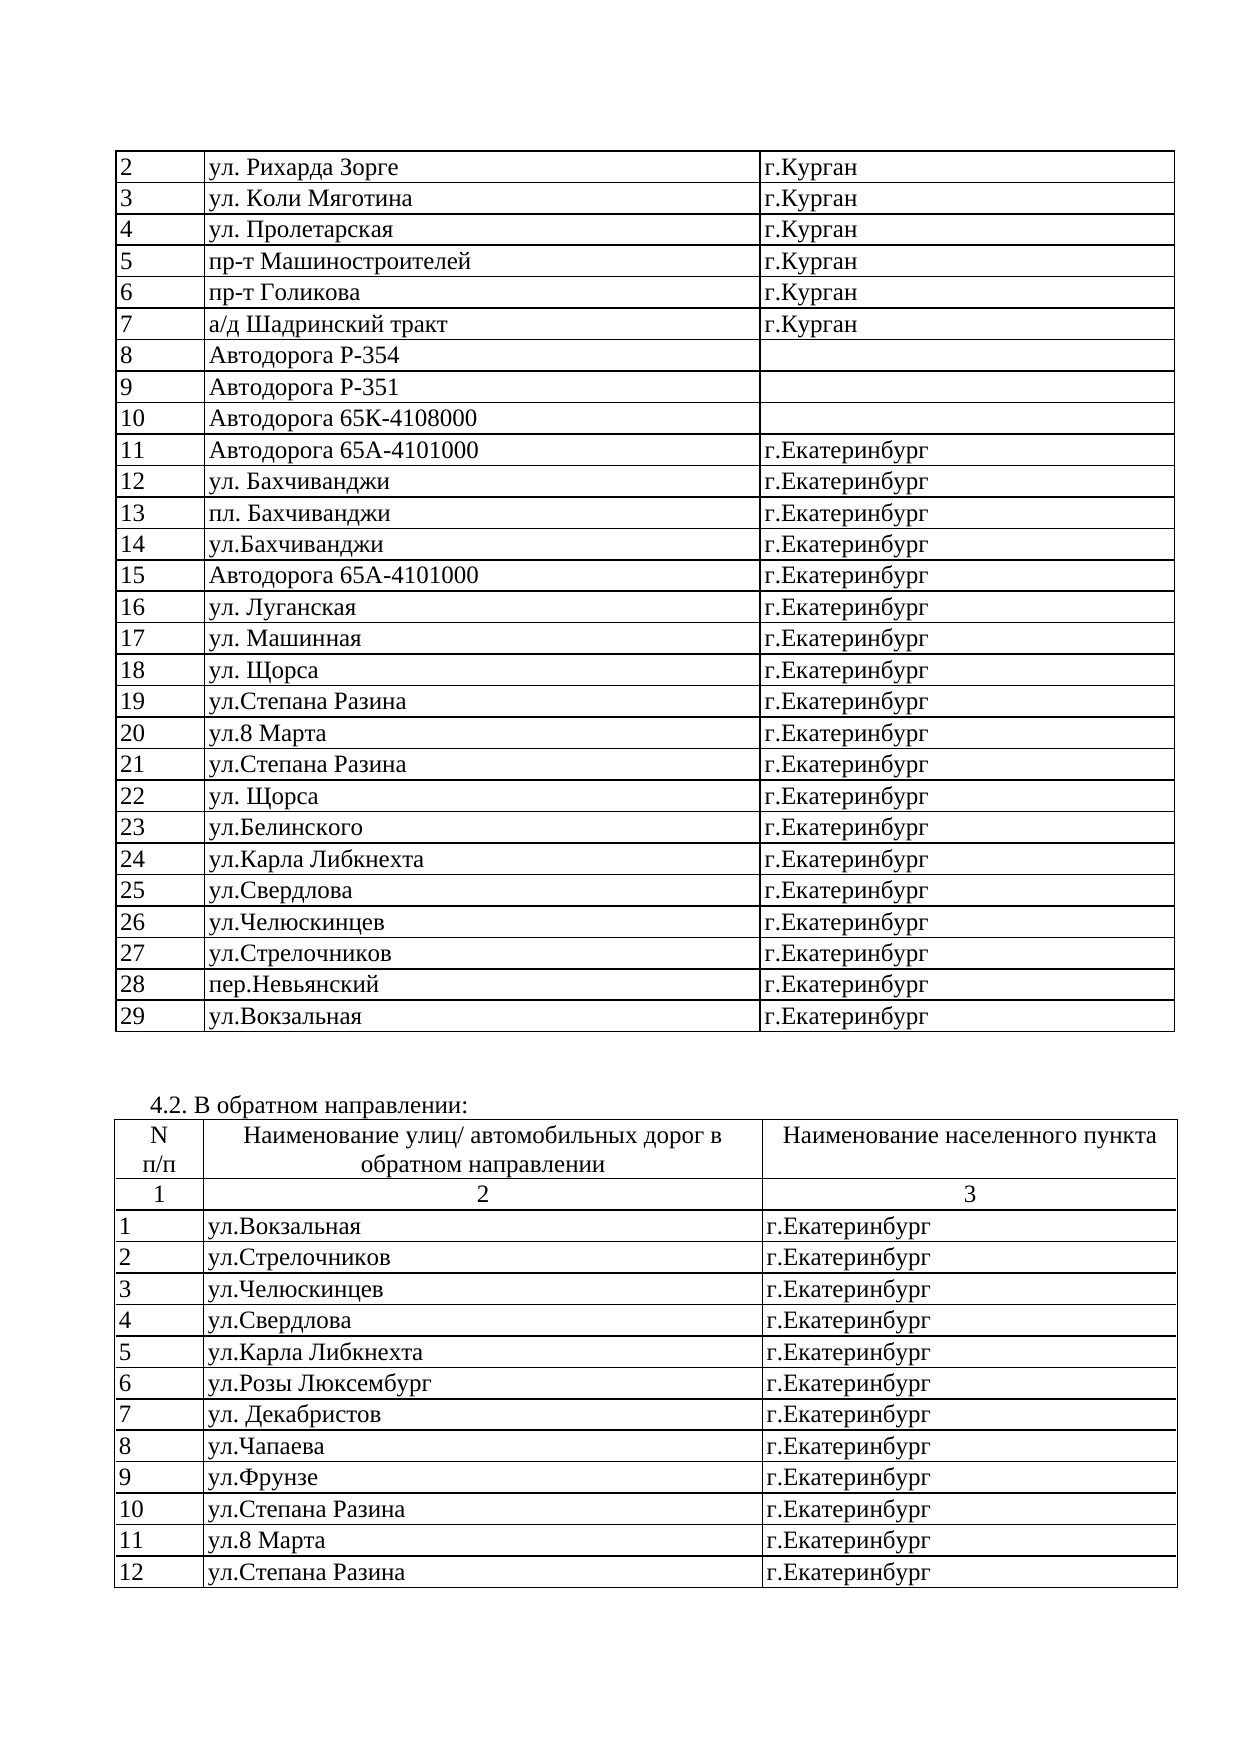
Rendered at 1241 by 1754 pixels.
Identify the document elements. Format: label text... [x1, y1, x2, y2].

table_cell г.Екатеринбург [761, 907, 1174, 936]
table_cell ул.Степана Разина [204, 1557, 762, 1587]
table_cell 15 [117, 561, 204, 590]
table_cell ул.Стрелочников [204, 1242, 762, 1272]
table_cell г.Екатеринбург [761, 938, 1174, 968]
table_cell ул. Щорса [205, 655, 759, 685]
table_cell г.Екатеринбург [763, 1555, 1177, 1587]
table_cell 19 [117, 686, 204, 716]
table_cell пр-т Голикова [205, 277, 759, 307]
table_cell 22 [117, 781, 204, 811]
table_cell Автодорога 65А-4101000 [205, 561, 759, 590]
table_cell 4 [115, 1305, 203, 1335]
table_cell ул.Розы Люксембург [204, 1368, 762, 1398]
table_cell 14 [117, 529, 204, 559]
table_cell г.Екатеринбург [761, 686, 1174, 716]
table_cell 11 [115, 1525, 203, 1555]
table_cell 16 [117, 592, 204, 622]
table_cell 21 [117, 749, 204, 779]
table_cell г.Екатеринбург [763, 1272, 1177, 1303]
table_cell ул.Свердлова [205, 875, 759, 905]
table_cell ул.Степана Разина [205, 749, 759, 779]
table_cell ул. Пролетарская [205, 215, 759, 244]
table_cell ул.8 Марта [205, 718, 759, 748]
table_cell ул.Свердлова [204, 1305, 762, 1335]
table_cell 3 [117, 183, 204, 213]
table_cell г.Екатеринбург [761, 498, 1174, 527]
table_cell [761, 403, 1174, 433]
table_cell 3 [115, 1273, 203, 1303]
table_cell 8 [117, 340, 204, 370]
text 4.2. В обратном направлении: [150, 1090, 1090, 1119]
table_cell ул. Рихарда Зорге [205, 152, 759, 181]
table_cell г.Екатеринбург [761, 812, 1174, 842]
table_cell [761, 372, 1174, 402]
table_cell г.Екатеринбург [763, 1304, 1177, 1335]
table_cell 10 [115, 1493, 203, 1524]
table_cell 24 [117, 844, 204, 873]
table_cell ул. Декабристов [204, 1400, 762, 1429]
table_cell пер.Невьянский [205, 970, 759, 999]
table_cell г.Курган [761, 277, 1174, 307]
table_cell ул. Луганская [205, 592, 759, 622]
table_cell ул.8 Марта [204, 1525, 762, 1555]
table_cell 25 [117, 875, 204, 905]
table_cell г.Екатеринбург [761, 561, 1174, 590]
table_cell пр-т Машиностроителей [205, 246, 759, 276]
table_cell 3 [763, 1178, 1177, 1209]
table_cell ул.Чапаева [204, 1431, 762, 1461]
table_cell г.Екатеринбург [763, 1429, 1177, 1461]
table_cell 8 [115, 1430, 203, 1461]
table_cell г.Курган [761, 183, 1174, 213]
table_cell 10 [117, 403, 204, 433]
table_cell г.Курган [761, 152, 1174, 181]
table_cell 9 [117, 372, 204, 402]
table_cell г.Екатеринбург [761, 844, 1174, 873]
table_cell г.Екатеринбург [761, 655, 1174, 685]
table_cell 1 [115, 1210, 203, 1241]
table_cell г.Курган [761, 309, 1174, 339]
table_cell 1 [115, 1179, 203, 1209]
table_cell 4 [117, 215, 204, 244]
table_header Наименование улиц/ автомобильных дорог в обратном направлении [204, 1120, 762, 1178]
table_header N п/п [115, 1120, 203, 1178]
table_cell г.Курган [761, 246, 1174, 276]
table_cell ул.Челюскинцев [204, 1274, 762, 1303]
table_cell ул.Степана Разина [204, 1494, 762, 1524]
table_cell 7 [115, 1399, 203, 1429]
table_cell 12 [117, 466, 204, 496]
table_cell Автодорога 65А-4101000 [205, 435, 759, 464]
table_cell ул.Стрелочников [205, 938, 759, 968]
table_cell г.Екатеринбург [763, 1209, 1177, 1241]
table_cell г.Екатеринбург [763, 1241, 1177, 1272]
table_cell 6 [117, 277, 204, 307]
table_cell г.Екатеринбург [761, 970, 1174, 999]
table_cell 18 [117, 655, 204, 685]
table_cell г.Екатеринбург [761, 592, 1174, 622]
table_cell ул.Степана Разина [205, 686, 759, 716]
table_cell г.Екатеринбург [761, 781, 1174, 811]
table_cell г.Екатеринбург [763, 1461, 1177, 1492]
table_cell а/д Шадринский тракт [205, 309, 759, 339]
table_cell 17 [117, 623, 204, 653]
table_cell 29 [117, 1001, 204, 1031]
table_cell 23 [117, 812, 204, 842]
table_cell г.Екатеринбург [763, 1524, 1177, 1555]
table_cell ул. Коли Мяготина [205, 183, 759, 213]
table_cell 9 [115, 1462, 203, 1492]
table_cell г.Екатеринбург [761, 1001, 1174, 1031]
table_cell ул. Щорса [205, 781, 759, 811]
table_cell г.Екатеринбург [763, 1366, 1177, 1398]
table_cell 26 [117, 907, 204, 936]
table_header Наименование населенного пункта [763, 1120, 1177, 1178]
table_cell 12 [115, 1556, 203, 1587]
table_cell Автодорога Р-351 [205, 372, 759, 402]
table_cell ул.Фрунзе [204, 1462, 762, 1492]
table_cell ул. Машинная [205, 623, 759, 653]
table_cell ул.Карла Либкнехта [205, 844, 759, 873]
table_cell г.Екатеринбург [763, 1492, 1177, 1524]
table_cell г.Курган [761, 215, 1174, 244]
table_cell 5 [117, 246, 204, 276]
table_cell Автодорога Р-354 [205, 340, 759, 370]
table_cell г.Екатеринбург [761, 749, 1174, 779]
table_cell 11 [117, 435, 204, 464]
table_cell г.Екатеринбург [761, 435, 1174, 464]
table_cell Автодорога 65К-4108000 [205, 403, 759, 433]
table_cell 13 [117, 498, 204, 527]
table_cell пл. Бахчиванджи [205, 498, 759, 527]
table_cell 2 [117, 152, 204, 181]
table_cell 6 [115, 1368, 203, 1398]
table_cell 2 [115, 1242, 203, 1272]
table_cell ул.Бахчиванджи [205, 529, 759, 559]
table_cell ул.Вокзальная [205, 1001, 759, 1031]
table_cell ул.Белинского [205, 812, 759, 842]
table_cell 5 [115, 1336, 203, 1366]
table_cell г.Екатеринбург [763, 1335, 1177, 1366]
table_cell ул.Вокзальная [204, 1211, 762, 1241]
table_cell ул. Бахчиванджи [205, 466, 759, 496]
table_cell г.Екатеринбург [763, 1398, 1177, 1429]
table_cell ул.Челюскинцев [205, 907, 759, 936]
table_cell г.Екатеринбург [761, 875, 1174, 905]
table_cell г.Екатеринбург [761, 718, 1174, 748]
table_cell 27 [117, 938, 204, 968]
table_cell 28 [117, 970, 204, 999]
table_cell 7 [117, 309, 204, 339]
table_cell г.Екатеринбург [761, 623, 1174, 653]
table_cell 20 [117, 718, 204, 748]
table_cell г.Екатеринбург [761, 529, 1174, 559]
table_cell ул.Карла Либкнехта [204, 1337, 762, 1366]
table_cell 2 [204, 1179, 762, 1209]
table_cell [761, 340, 1174, 370]
table_cell г.Екатеринбург [761, 466, 1174, 496]
